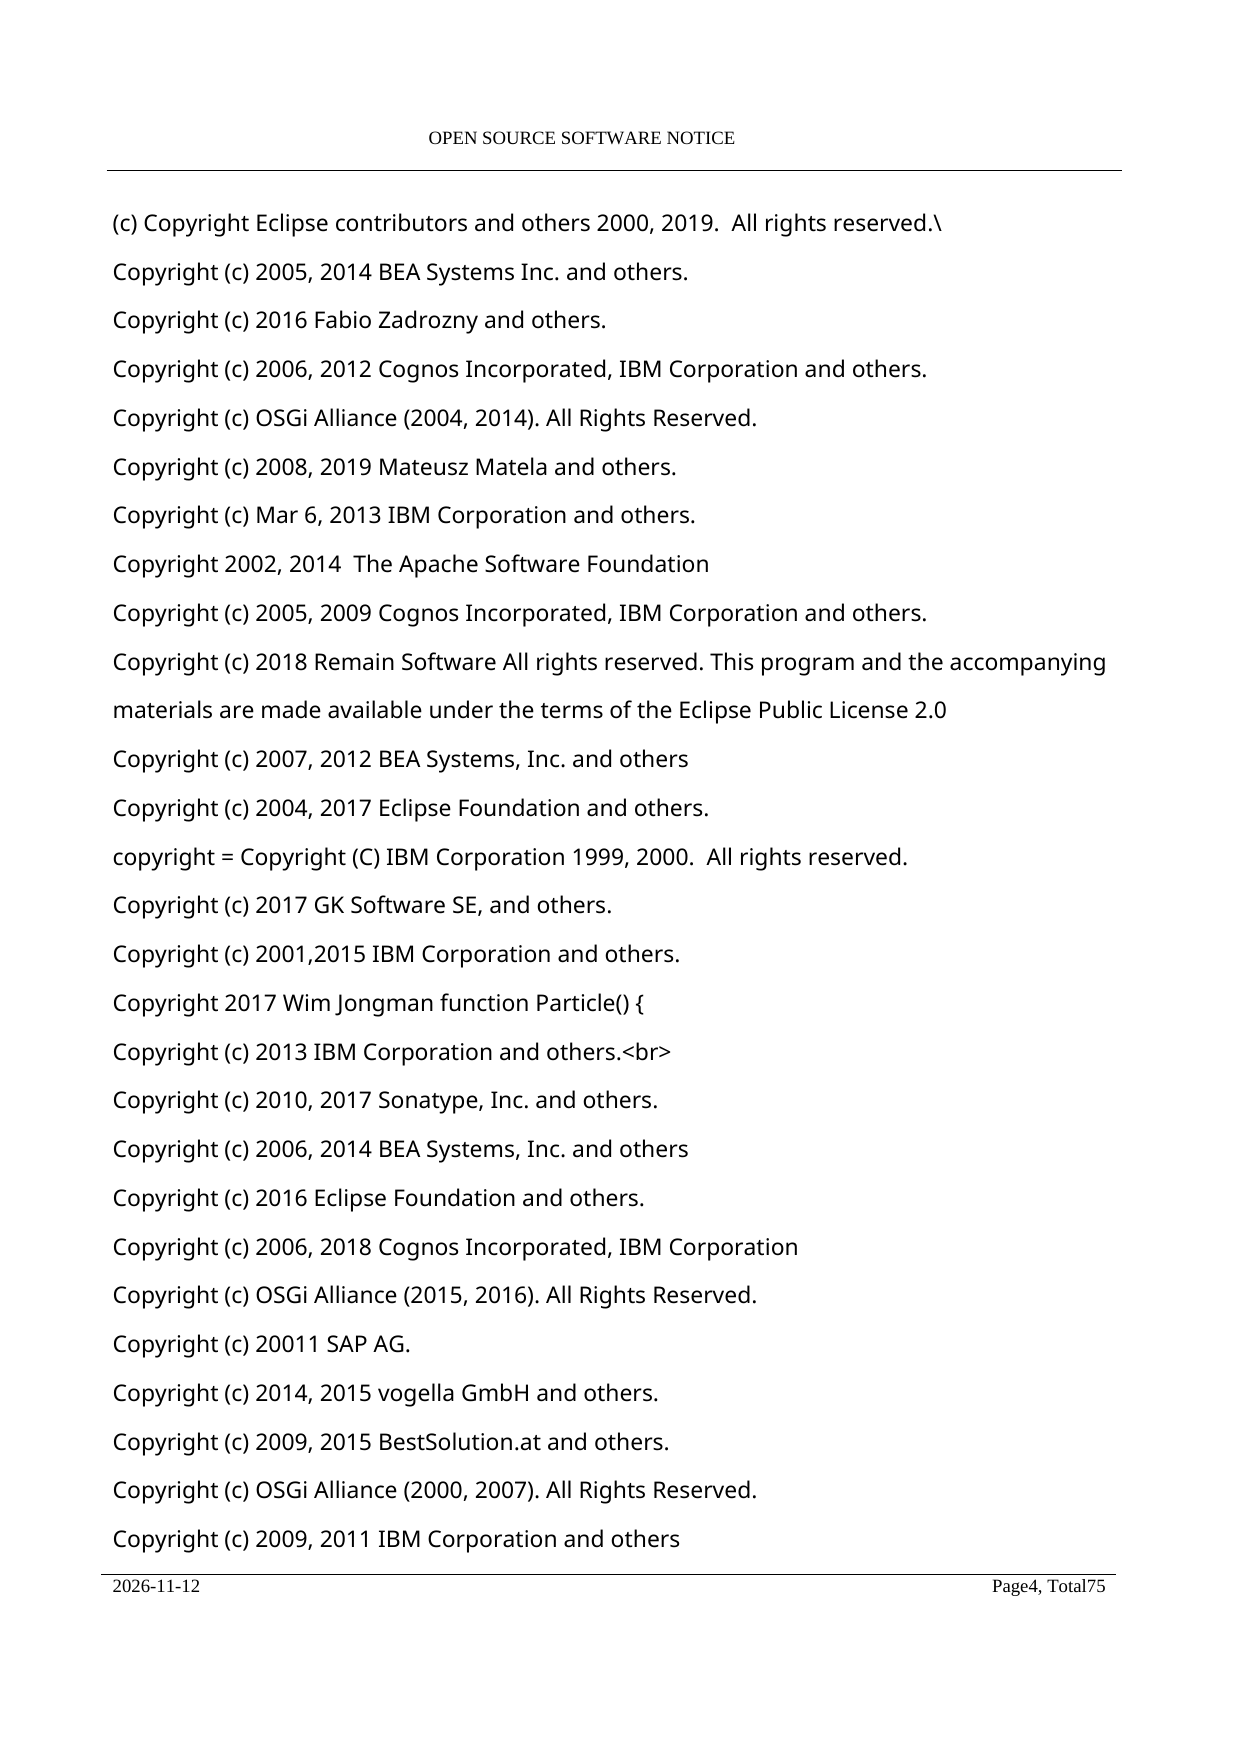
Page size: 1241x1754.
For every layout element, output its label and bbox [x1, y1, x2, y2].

text [112, 206, 1128, 1555]
